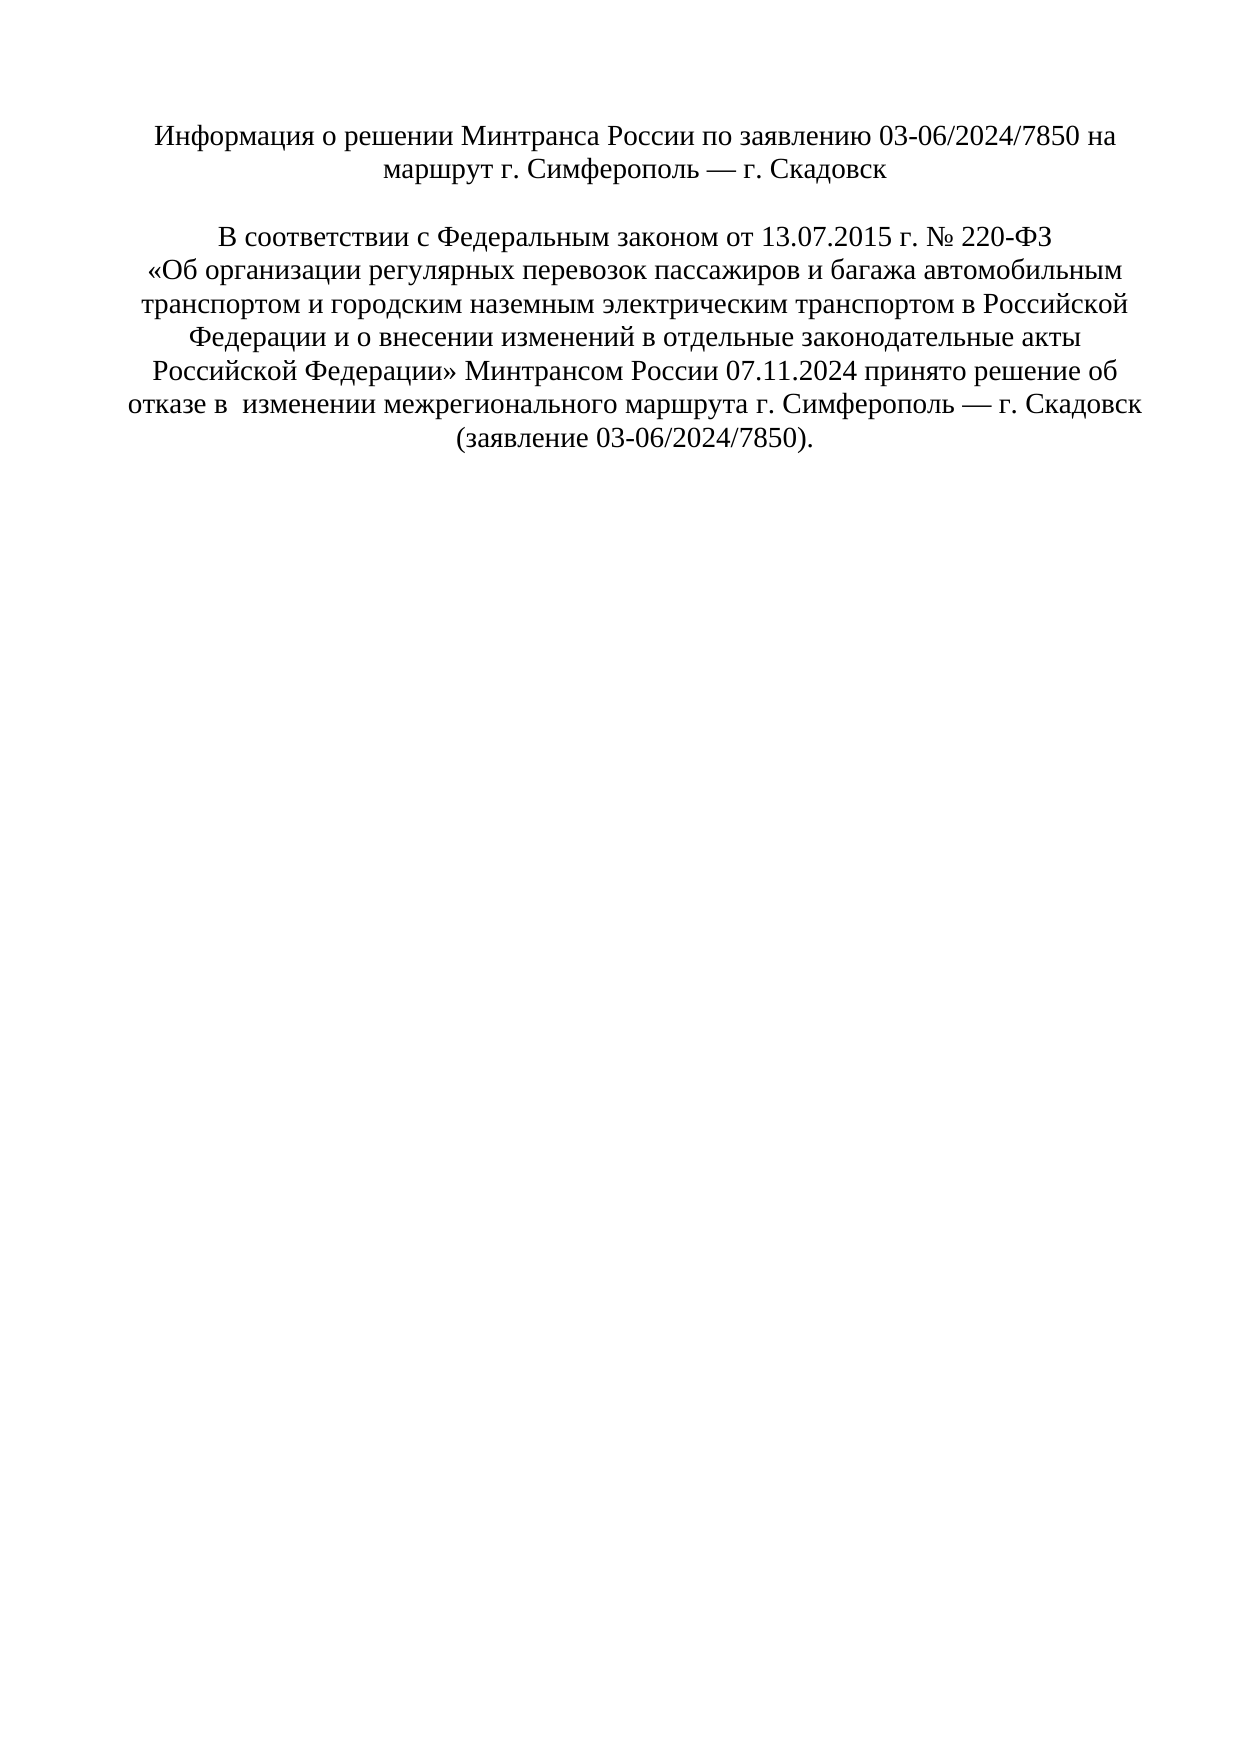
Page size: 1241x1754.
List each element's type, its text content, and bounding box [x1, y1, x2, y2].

text Информация о решении Минтранса России по заявлению 03-06/2024/7850 на маршрут г. Симферополь — г. Скадовск [118, 118, 1152, 185]
text В соответствии с Федеральным законом от 13.07.2015 г. № 220-ФЗ «Об организации регулярных перевозок пассажиров и багажа автомобильным транспортом и городским наземным электрическим транспортом в Российской Федерации и о внесении изменений в отдельные законодательные акты Российской Федерации» Минтрансом России 07.11.2024 принято решение об отказе в изменении межрегионального маршрута г. Симферополь — г. Скадовск (заявление 03-06/2024/7850). [118, 219, 1152, 453]
